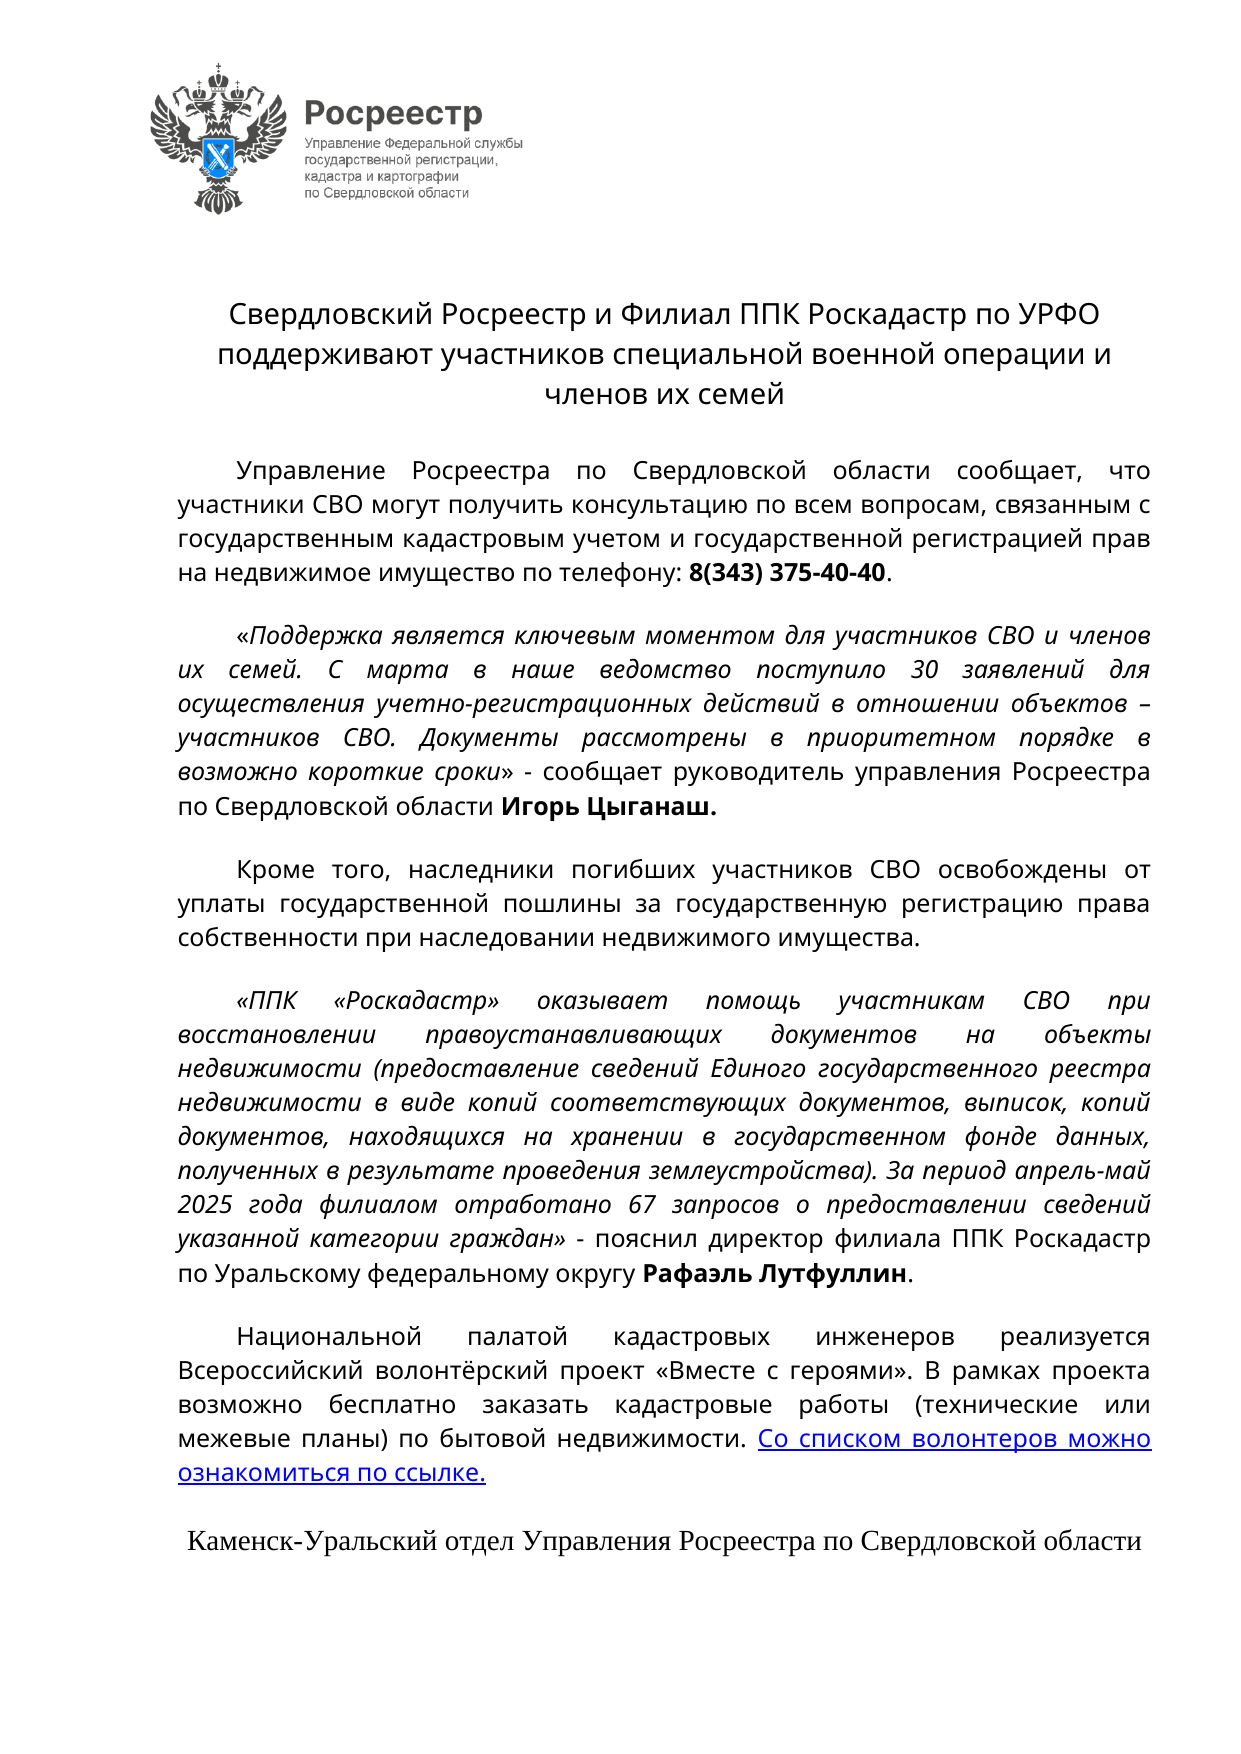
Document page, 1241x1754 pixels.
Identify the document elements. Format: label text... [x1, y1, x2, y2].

text «ППК «Роскадастр» оказывает помощь участникам СВО при восстановлении правоустанавливающих документов на объекты недвижимости (предоставление сведений Единого государственного реестра недвижимости в виде копий соответствующих документов, выписок, копий документов, находящихся на хранении в государственном фонде данных, полученных в результате проведения землеустройства). За период апрель-май 2025 года филиалом отработано 67 запросов о предоставлении сведений указанной категории граждан» - пояснил директор филиала ППК Роскадастр по Уральскому федеральному округу Рафаэль Лутфуллин. [177, 983, 1152, 1289]
text Кроме того, наследники погибших участников СВО освобождены от уплаты государственной пошлины за государственную регистрацию права собственности при наследовании недвижимого имущества. [177, 851, 1152, 953]
picture [150, 63, 593, 225]
text «Поддержка является ключевым моментом для участников СВО и членов их семей. С марта в наше ведомство поступило 30 заявлений для осуществления учетно-регистрационных действий в отношении объектов – участников СВО. Документы рассмотрены в приоритетном порядке в возможно короткие сроки» - сообщает руководитель управления Росреестра по Свердловской области Игорь Цыганаш. [177, 618, 1152, 822]
text Каменск-Уральский отдел Управления Росреестра по Свердловской области [177, 1523, 1152, 1556]
text Свердловский Росреестр и Филиал ППК Роскадастр по УРФО поддерживают участников специальной военной операции и членов их семей [177, 294, 1152, 413]
text Национальной палатой кадастровых инженеров реализуется Всероссийский волонтёрский проект «Вместе с героями». В рамках проекта возможно бесплатно заказать кадастровые работы (технические или межевые планы) по бытовой недвижимости. Со списком волонтеров можно ознакомиться по ссылке. [177, 1318, 1152, 1489]
text Управление Росреестра по Свердловской области сообщает, что участники СВО могут получить консультацию по всем вопросам, связанным с государственным кадастровым учетом и государственной регистрацией прав на недвижимое имущество по телефону: 8(343) 375-40-40. [177, 452, 1152, 589]
